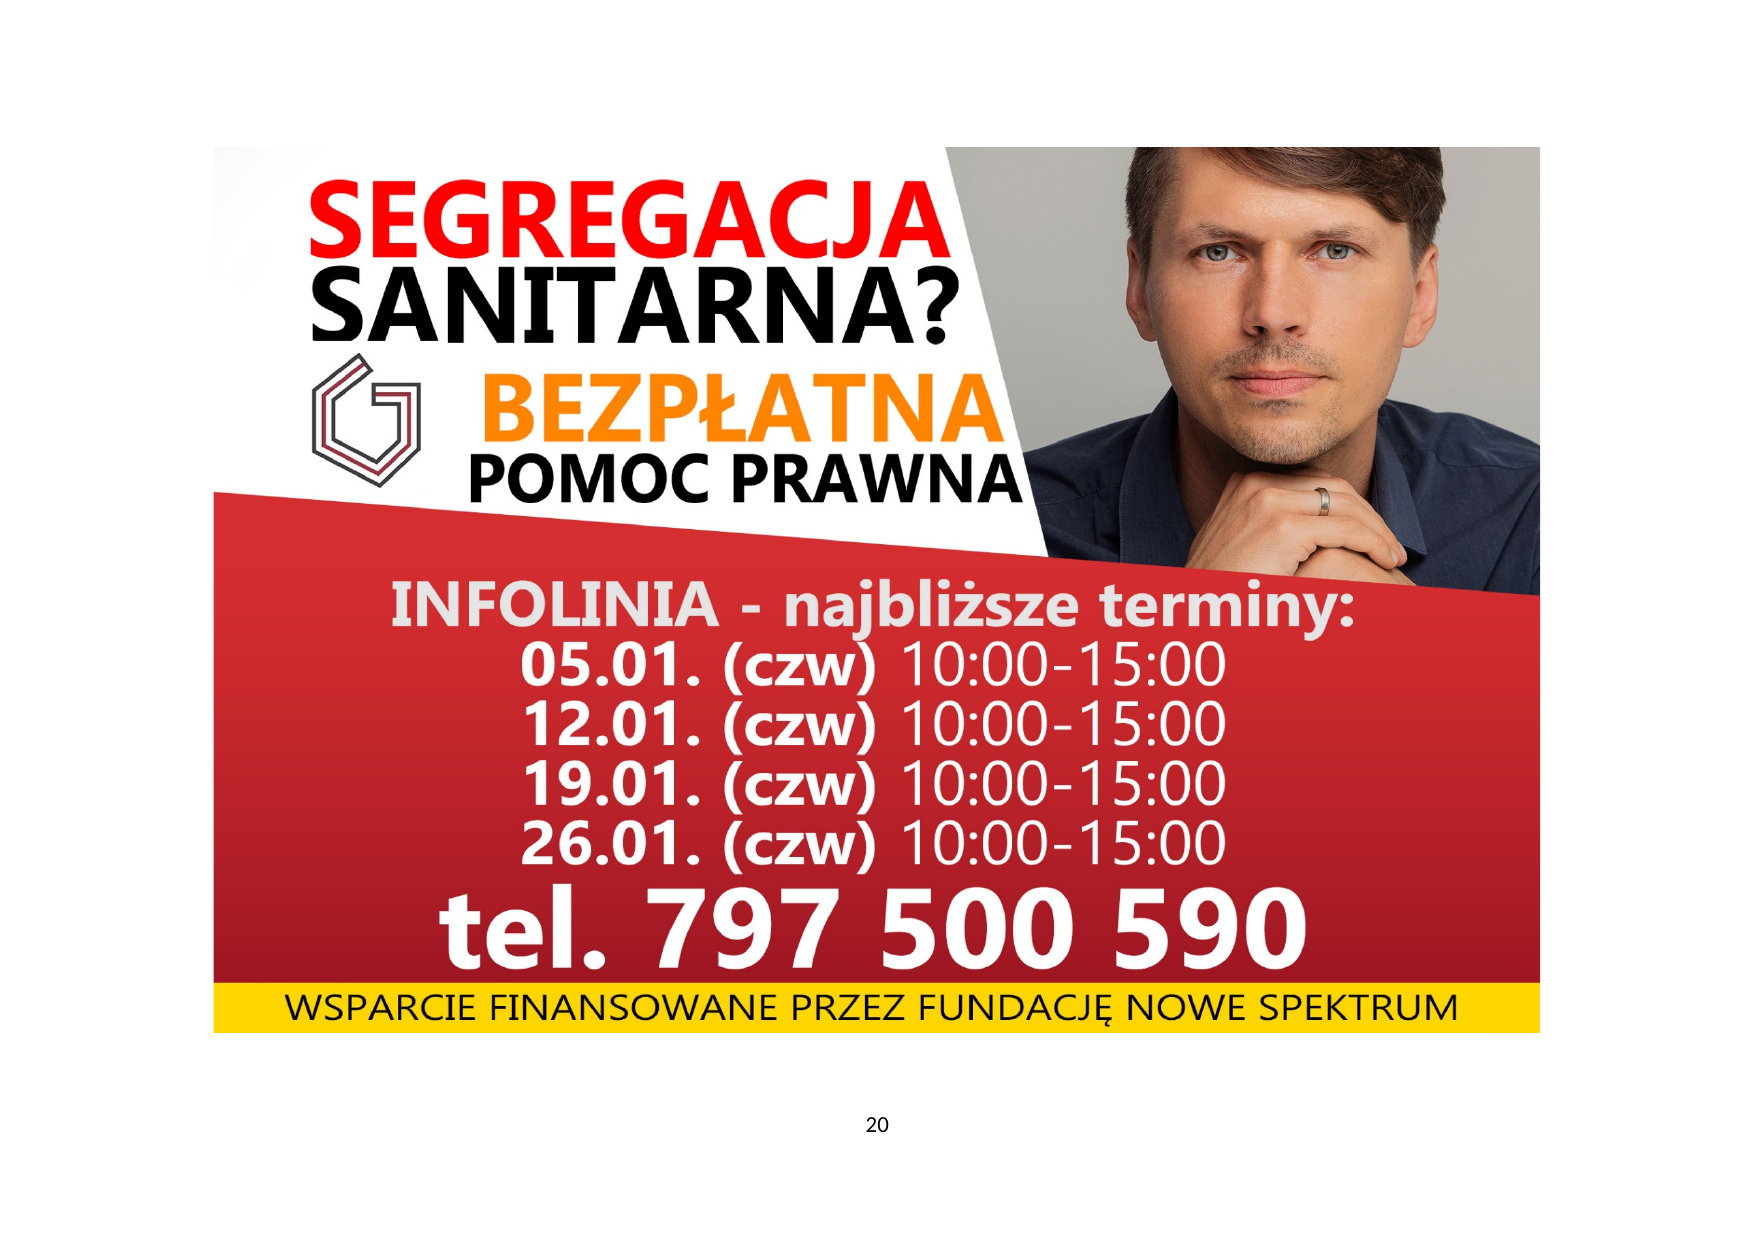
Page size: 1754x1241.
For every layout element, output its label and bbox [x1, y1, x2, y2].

picture [213, 147, 1541, 1033]
